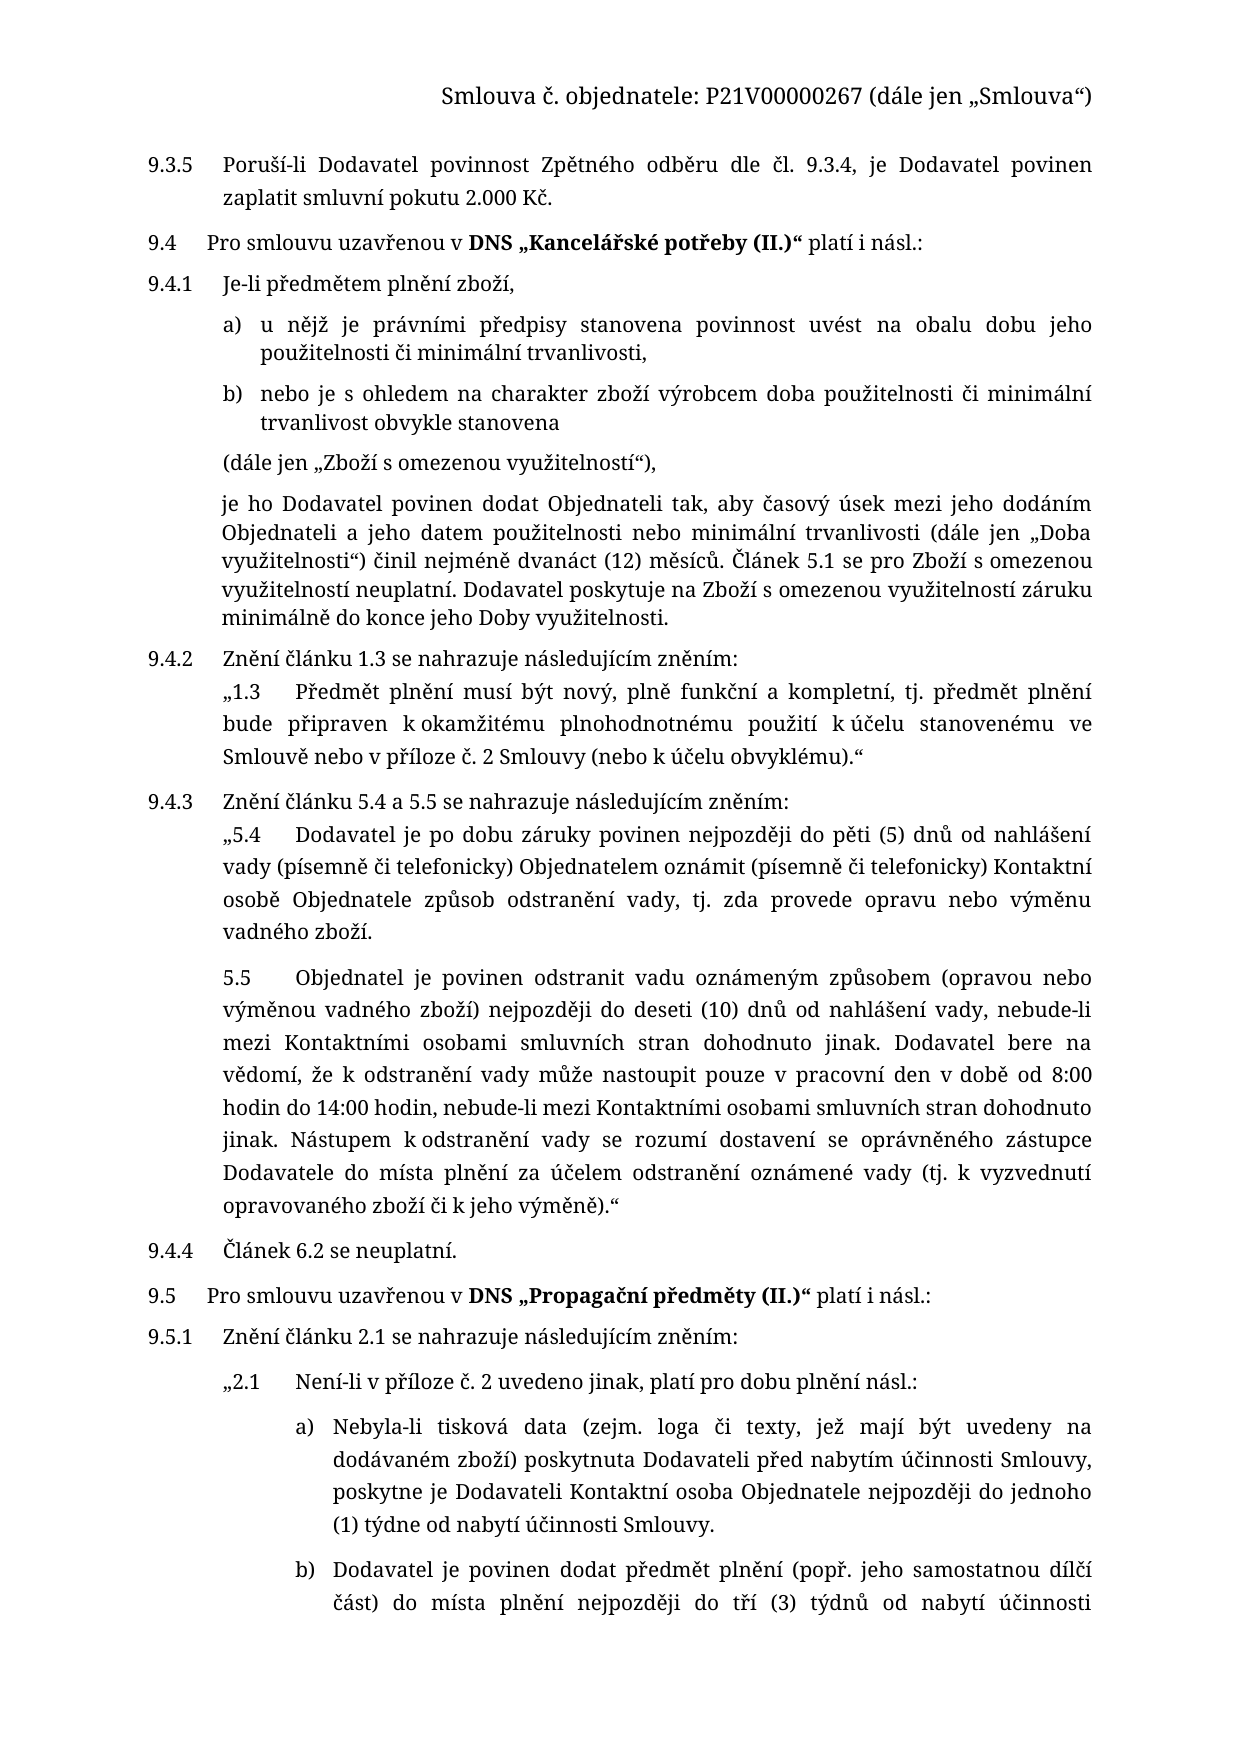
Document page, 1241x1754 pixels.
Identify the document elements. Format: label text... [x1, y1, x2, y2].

list Znění článku 1.3 se nahrazuje následujícím zněním: [148, 644, 1093, 673]
list Je-li předmětem plnění zboží, [148, 269, 1093, 297]
text je ho Dodavatel povinen dodat Objednateli tak, aby časový úsek mezi jeho dodáním Objednateli a jeho datem použitelnosti nebo minimální trvanlivosti (dále jen „Doba využitelnosti“) činil nejméně dvanáct (12) měsíců. Článek 5.1 se pro Zboží s omezenou využitelností neuplatní. Dodavatel poskytuje na Zboží s omezenou využitelností záruku minimálně do konce jeho Doby využitelnosti. [221, 489, 1093, 632]
list 5.5 Objednatel je povinen odstranit vadu oznámeným způsobem (opravou nebo výměnou vadného zboží) nejpozději do deseti (10) dnů od nahlášení vady, nebude-li mezi Kontaktními osobami smluvních stran dohodnuto jinak. Dodavatel bere na vědomí, že k odstranění vady může nastoupit pouze v pracovní den v době od 8:00 hodin do 14:00 hodin, nebude-li mezi Kontaktními osobami smluvních stran dohodnuto jinak. Nástupem k odstranění vady se rozumí dostavení se oprávněného zástupce Dodavatele do místa plnění za účelem odstranění oznámené vady (tj. k vyzvednutí opravovaného zboží či k jeho výměně).“ [223, 963, 1093, 1219]
list Poruší-li Dodavatel povinnost Zpětného odběru dle čl. 9.3.4, je Dodavatel povinen zaplatit smluvní pokutu 2.000 Kč. [148, 150, 1093, 211]
list Pro smlouvu uzavřenou v DNS „Propagační předměty (II.)“ platí i násl.: [148, 1281, 1093, 1309]
list Pro smlouvu uzavřenou v DNS „Kancelářské potřeby (II.)“ platí i násl.: [148, 228, 1093, 256]
list Článek 6.2 se neuplatní. [148, 1236, 1093, 1264]
list u nějž je právními předpisy stanovena povinnost uvést na obalu dobu jeho použitelnosti či minimální trvanlivosti, [223, 310, 1093, 367]
list nebo je s ohledem na charakter zboží výrobcem doba použitelnosti či minimální trvanlivost obvykle stanovena [223, 379, 1093, 436]
list „1.3 Předmět plnění musí být nový, plně funkční a kompletní, tj. předmět plnění bude připraven k okamžitému plnohodnotnému použití k účelu stanovenému ve Smlouvě nebo v příloze č. 2 Smlouvy (nebo k účelu obvyklému).“ [223, 677, 1093, 770]
list Nebyla-li tisková data (zejm. loga či texty, jež mají být uvedeny na dodávaném zboží) poskytnuta Dodavateli před nabytím účinnosti Smlouvy, poskytne je Dodavateli Kontaktní osoba Objednatele nejpozději do jednoho (1) týdne od nabytí účinnosti Smlouvy. [295, 1412, 1093, 1538]
list Znění článku 5.4 a 5.5 se nahrazuje následujícím zněním: [148, 787, 1093, 816]
list Znění článku 2.1 se nahrazuje následujícím zněním: [148, 1322, 1093, 1350]
list „2.1 Není-li v příloze č. 2 uvedeno jinak, platí pro dobu plnění násl.: [223, 1367, 1093, 1396]
text (dále jen „Zboží s omezenou využitelností“), [223, 448, 1093, 477]
list „5.4 Dodavatel je po dobu záruky povinen nejpozději do pěti (5) dnů od nahlášení vady (písemně či telefonicky) Objednatelem oznámit (písemně či telefonicky) Kontaktní osobě Objednatele způsob odstranění vady, tj. zda provede opravu nebo výměnu vadného zboží. [223, 820, 1093, 946]
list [295, 1555, 1093, 1616]
